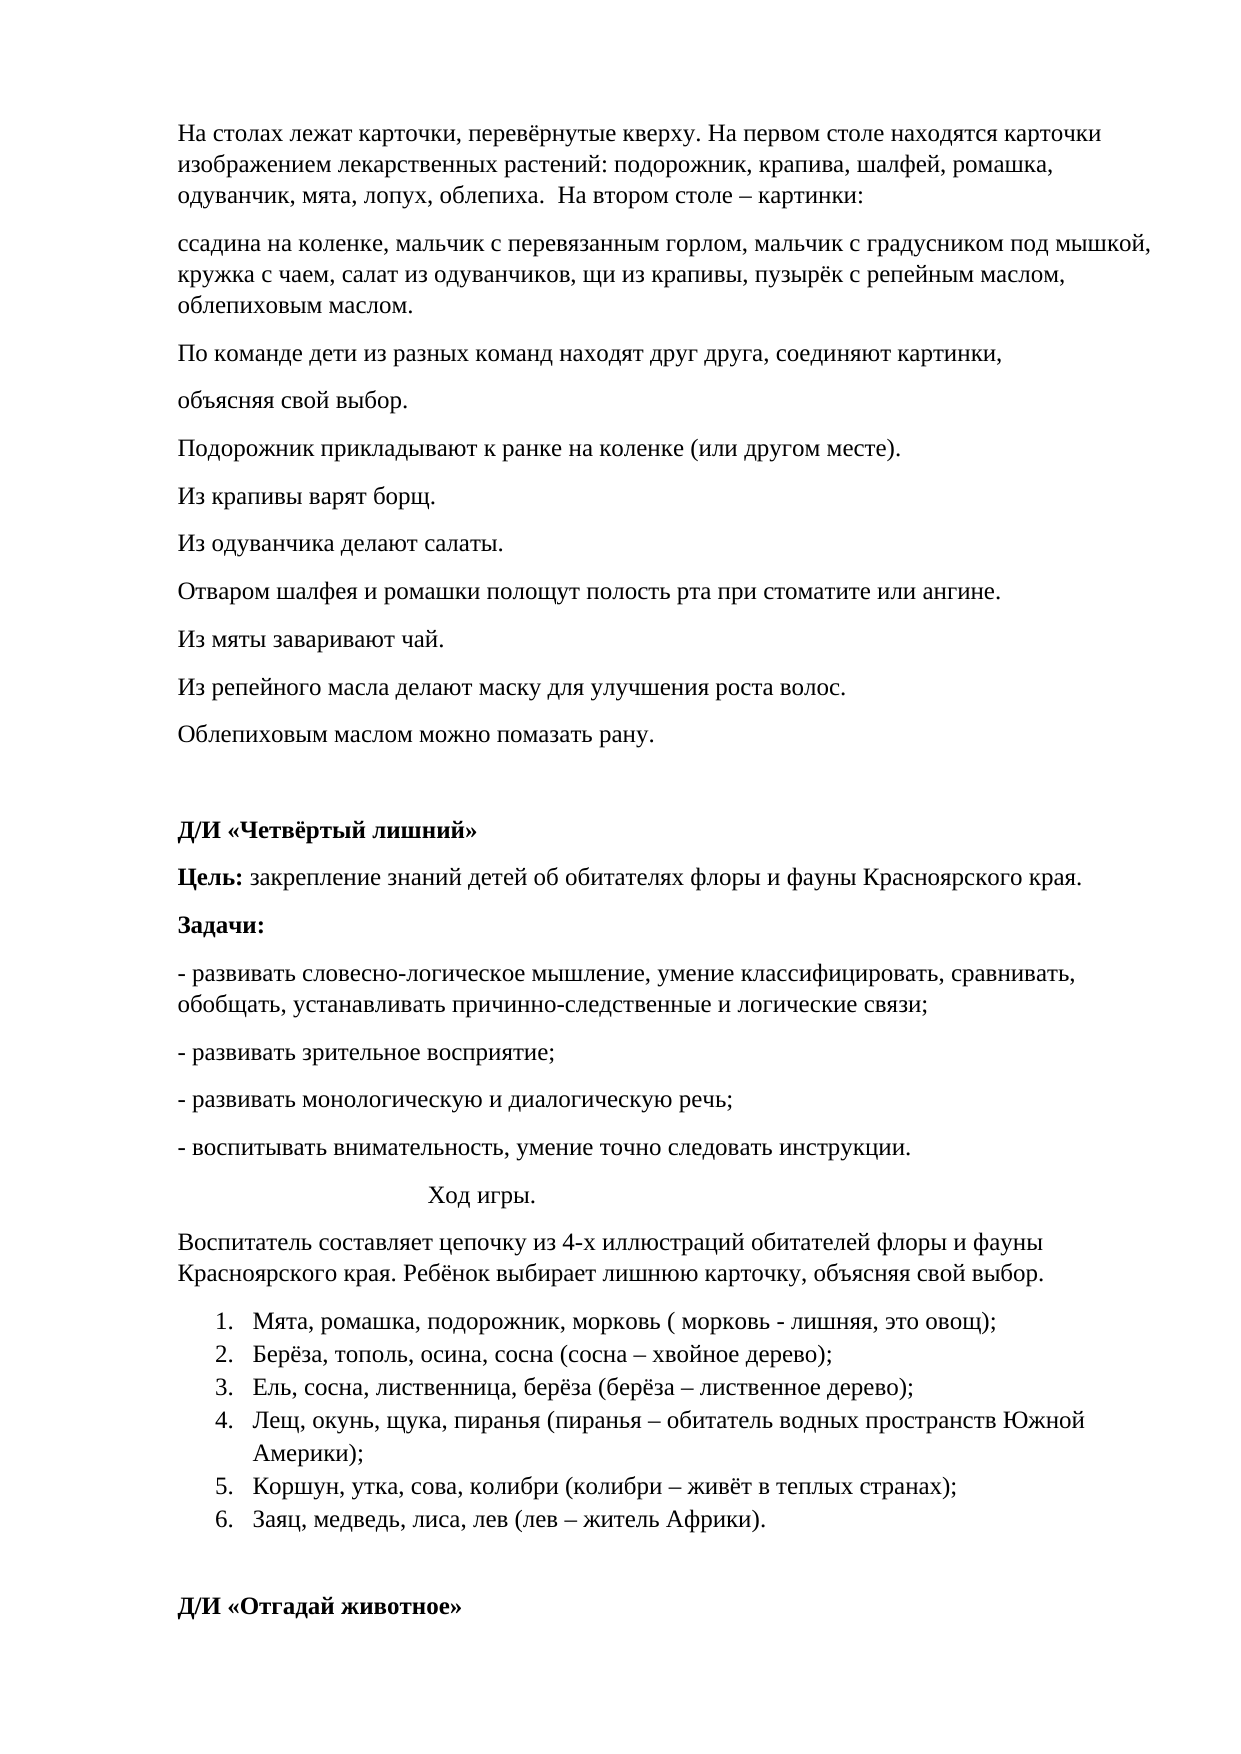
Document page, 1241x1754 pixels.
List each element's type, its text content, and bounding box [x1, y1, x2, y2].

text Отваром шалфея и ромашки полощут полость рта при стоматите или ангине. [177, 576, 1152, 605]
text - развивать зрительное восприятие; [177, 1037, 1152, 1065]
list Лещ, окунь, щука, пиранья (пиранья – обитатель водных пространств Южной Америки); [215, 1405, 1152, 1467]
text - развивать словесно-логическое мышление, умение классифицировать, сравнивать, обобщать, устанавливать причинно-следственные и логические связи; [177, 958, 1152, 1018]
text Задачи: [177, 910, 1152, 939]
text Из мяты заваривают чай. [177, 624, 1152, 653]
text Облепиховым маслом можно помазать рану. [177, 719, 1152, 748]
text объясняя свой выбор. [177, 385, 1152, 414]
text Из одуванчика делают салаты. [177, 528, 1152, 557]
text - воспитывать внимательность, умение точно следовать инструкции. [177, 1132, 1152, 1161]
list Ель, сосна, лиственница, берёза (берёза – лиственное дерево); [215, 1372, 1152, 1401]
text Ход игры. [177, 1180, 1152, 1208]
text Д/И «Отгадай животное» [177, 1591, 1152, 1620]
text На столах лежат карточки, перевёрнутые кверху. На первом столе находятся карточки изображением лекарственных растений: подорожник, крапива, шалфей, ромашка, одуванчик, мята, лопух, облепиха. На втором столе – картинки: [177, 118, 1152, 209]
text ссадина на коленке, мальчик с перевязанным горлом, мальчик с градусником под мышкой, кружка с чаем, салат из одуванчиков, щи из крапивы, пузырёк с репейным маслом, облепиховым маслом. [177, 228, 1152, 319]
list Заяц, медведь, лиса, лев (лев – житель Африки). [215, 1504, 1152, 1533]
list Берёза, тополь, осина, сосна (сосна – хвойное дерево); [215, 1339, 1152, 1368]
text Из репейного масла делают маску для улучшения роста волос. [177, 672, 1152, 700]
text Д/И «Четвёртый лишний» [177, 815, 1152, 843]
list Мята, ромашка, подорожник, морковь ( морковь - лишняя, это овощ); [215, 1306, 1152, 1335]
text Из крапивы варят борщ. [177, 481, 1152, 509]
text Воспитатель составляет цепочку из 4-х иллюстраций обитателей флоры и фауны Красноярского края. Ребёнок выбирает лишнюю карточку, объясняя свой выбор. [177, 1227, 1152, 1287]
text По команде дети из разных команд находят друг друга, соединяют картинки, [177, 338, 1152, 366]
list Коршун, утка, сова, колибри (колибри – живёт в теплых странах); [215, 1471, 1152, 1500]
text Цель: закрепление знаний детей об обитателях флоры и фауны Красноярского края. [177, 862, 1152, 891]
text - развивать монологическую и диалогическую речь; [177, 1084, 1152, 1113]
text Подорожник прикладывают к ранке на коленке (или другом месте). [177, 433, 1152, 462]
